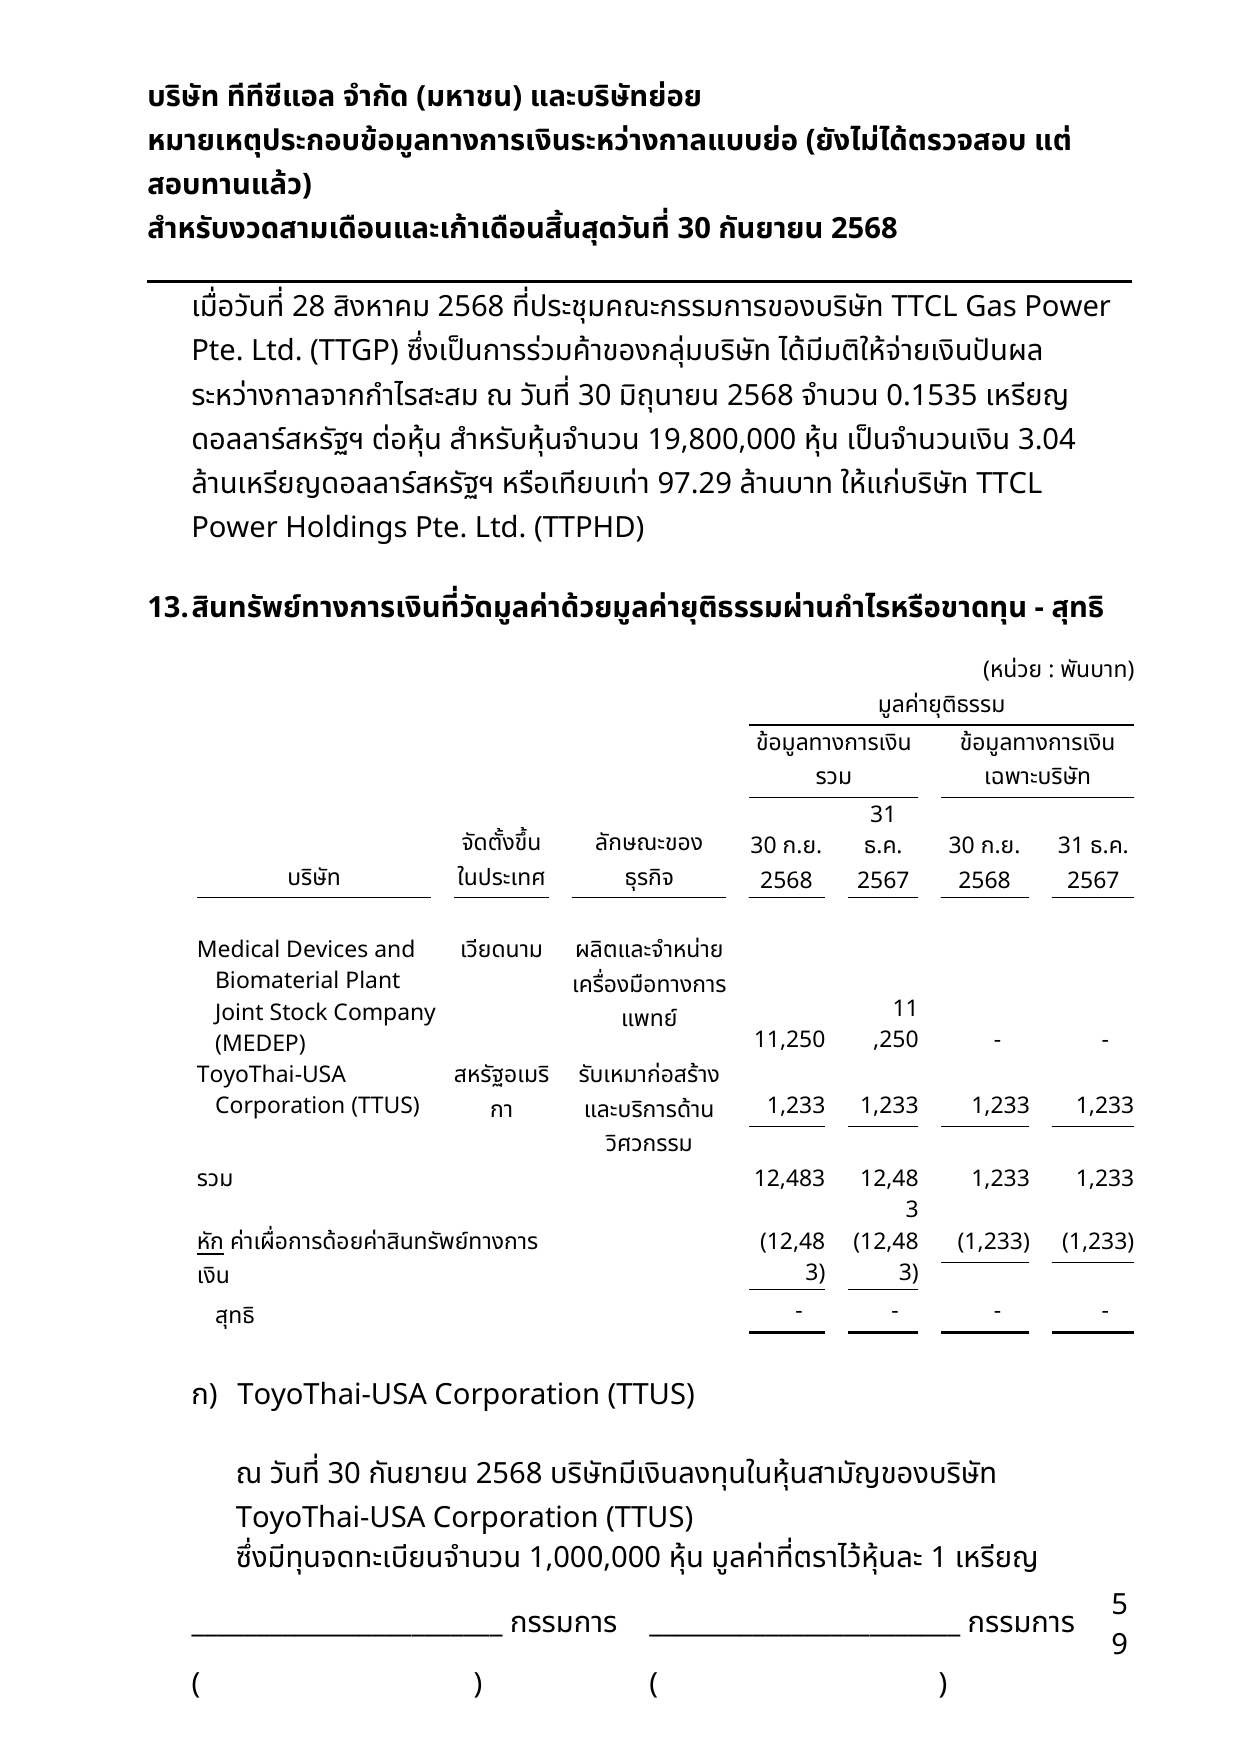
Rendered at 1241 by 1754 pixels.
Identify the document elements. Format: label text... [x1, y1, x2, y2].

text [236, 1452, 1122, 1580]
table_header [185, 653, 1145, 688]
text เมื่อวันที่ 28 สิงหาคม 2568 ที่ประชุมคณะกรรมการของบริษัท TTCL Gas Power Pte. Ltd. (TTGP) ซึ่งเป็นการร่วมค้าของกลุ่มบริษัท ได้มีมติให้จ่ายเงินปันผลระหว่างกาลจากกำไรสะสม ณ วันที่ 30 มิถุนายน 2568 จำนวน 0.1535 เหรียญดอลลาร์สหรัฐฯ ต่อหุ้น สำหรับหุ้นจำนวน 19,800,000 หุ้น เป็นจำนวนเงิน 3.04 ล้านเหรียญดอลลาร์สหรัฐฯ หรือเทียบเท่า 97.29 ล้านบาท ให้แก่บริษัท TTCL Power Holdings Pte. Ltd. (TTPHD) [191, 285, 1122, 546]
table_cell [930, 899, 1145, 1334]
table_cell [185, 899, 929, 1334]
list ToyoThai-USA Corporation (TTUS) [191, 1374, 1122, 1418]
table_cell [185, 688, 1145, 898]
list สินทรัพย์ทางการเงินที่วัดมูลค่าด้วยมูลค่ายุติธรรมผ่านกำไรหรือขาดทุน - สุทธิ [147, 586, 1121, 630]
